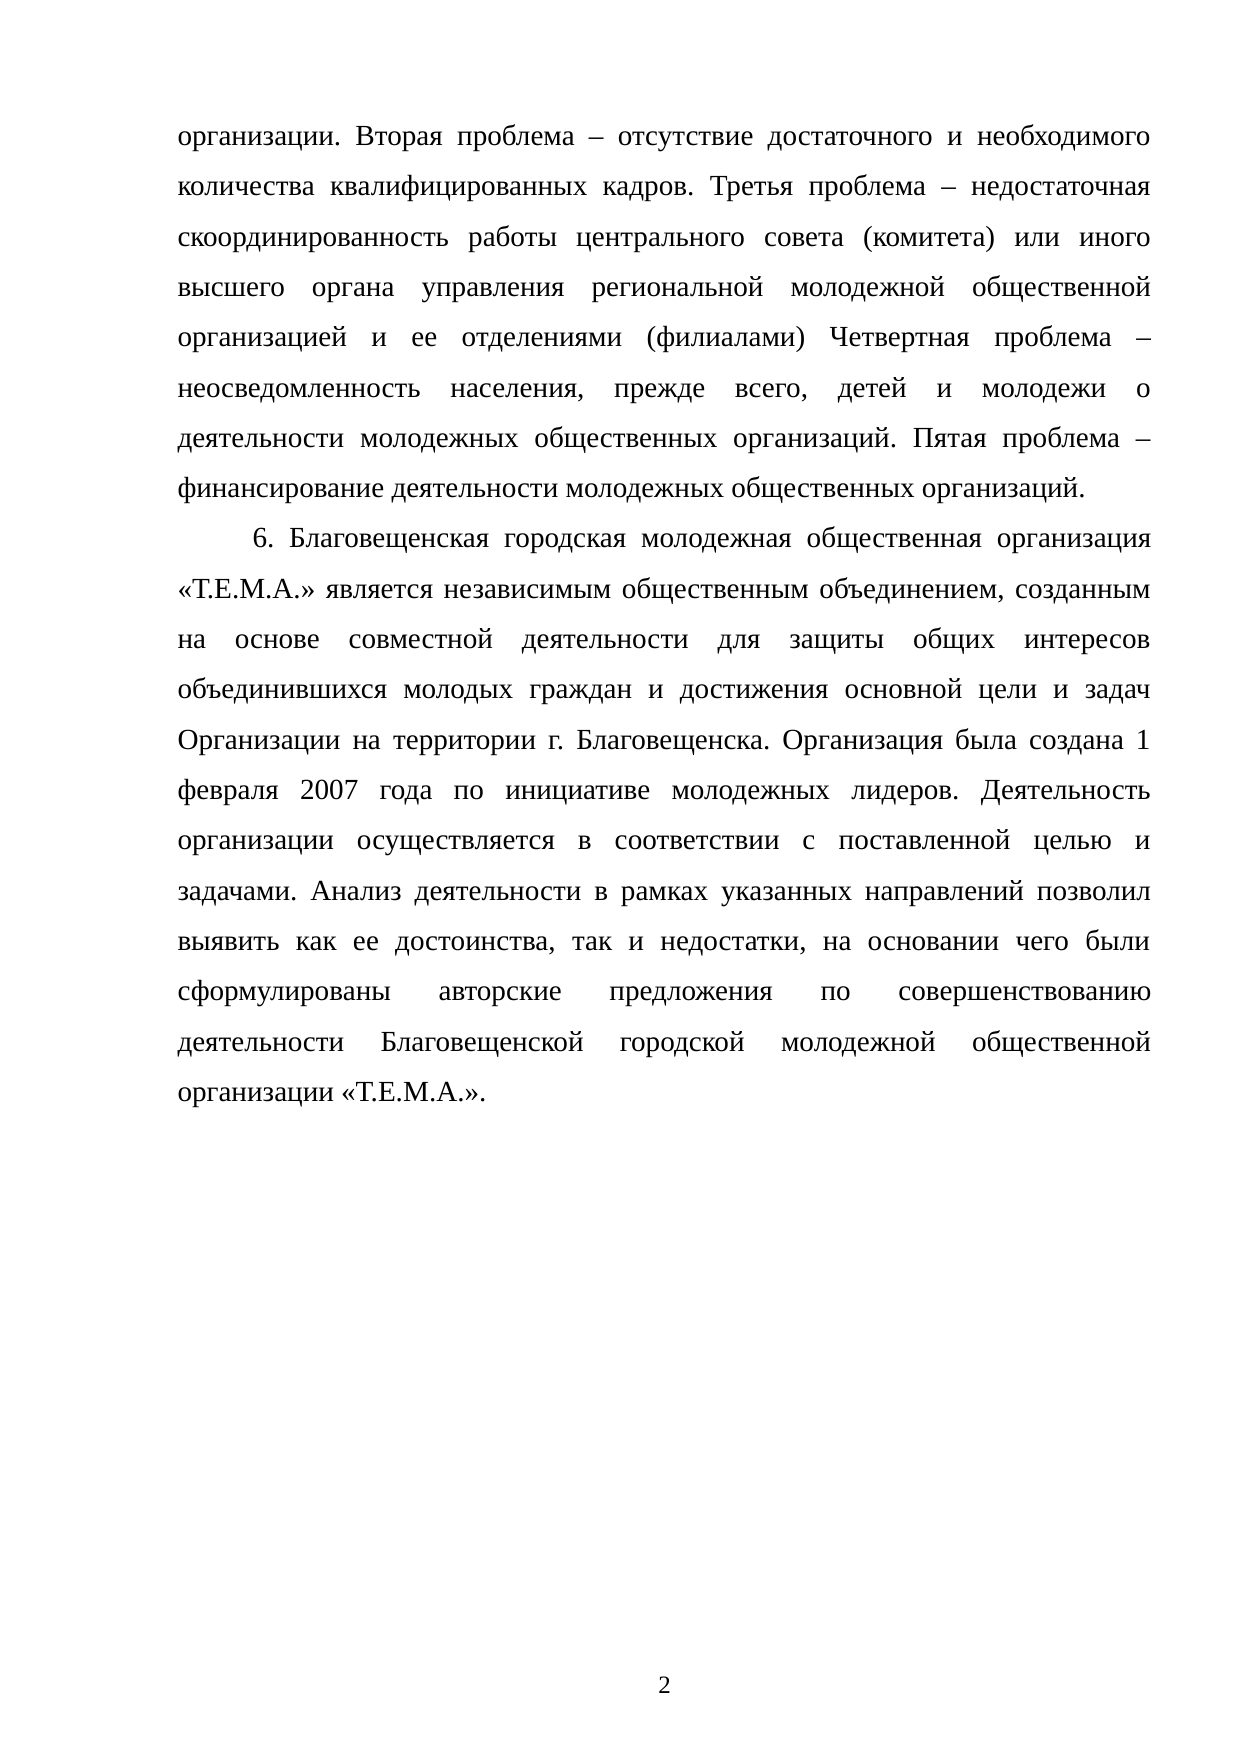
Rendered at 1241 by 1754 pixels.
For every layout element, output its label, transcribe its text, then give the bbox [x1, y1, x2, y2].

text 6. Благовещенская городская молодежная общественная организация «Т.Е.М.А.» является независимым общественным объединением, созданным на основе совместной деятельности для защиты общих интересов объединившихся молодых граждан и достижения основной цели и задач Организации на территории г. Благовещенска. Организация была создана 1 февраля 2007 года по инициативе молодежных лидеров. Деятельность организации осуществляется в соответствии с поставленной целью и задачами. Анализ деятельности в рамках указанных направлений позволил выявить как ее достоинства, так и недостатки, на основании чего были сформулированы авторские предложения по совершенствованию деятельности Благовещенской городской молодежной общественной организации «Т.Е.М.А.». [177, 521, 1152, 1108]
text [177, 118, 1152, 504]
